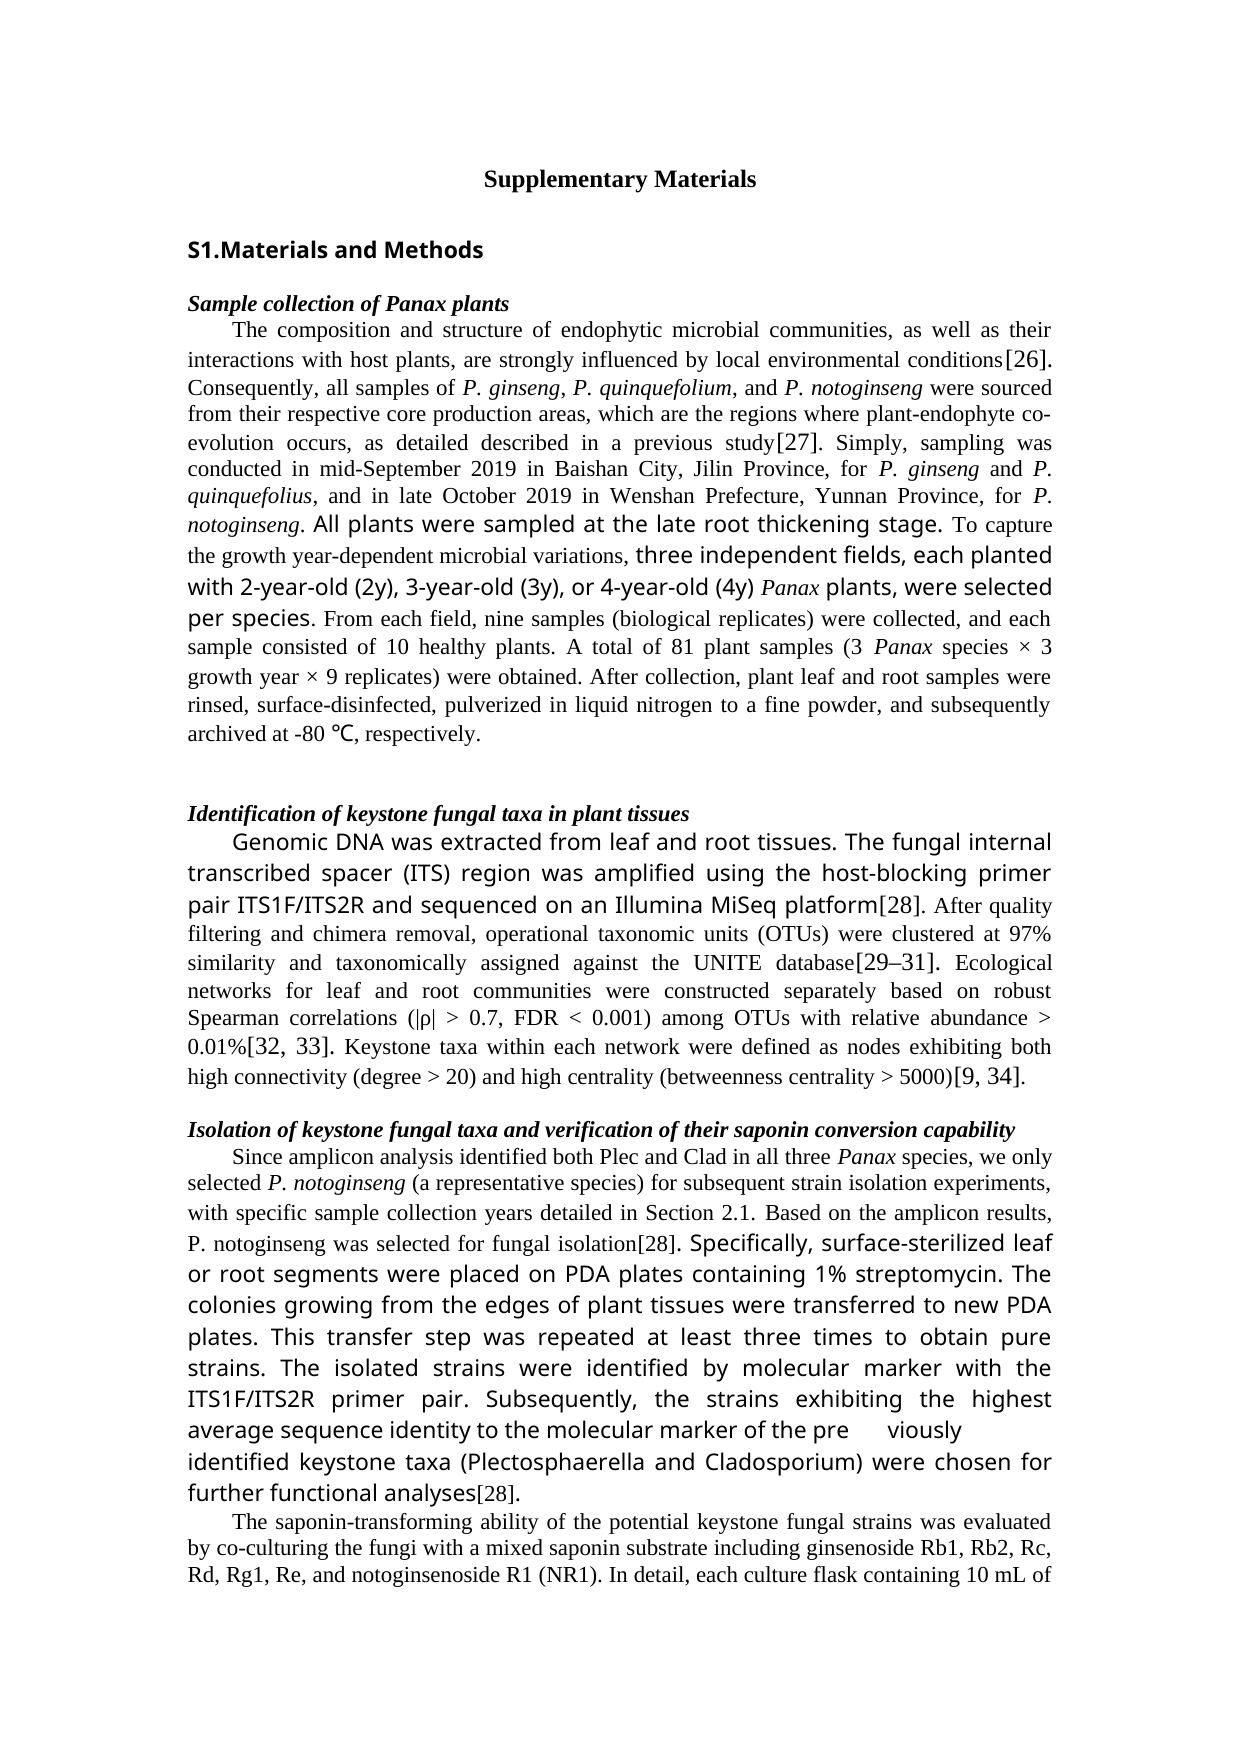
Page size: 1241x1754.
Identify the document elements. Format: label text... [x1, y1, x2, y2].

subtitle Isolation of keystone fungal taxa and verification of their saponin conversion capability [187, 1117, 1053, 1143]
text S1.Materials and Methods [187, 234, 1053, 265]
subtitle Sample collection of Panax plants [187, 290, 1053, 316]
text The composition and structure of endophytic microbial communities, as well as their interactions with host plants, are strongly influenced by local environmental conditions[26]. Consequently, all samples of P. ginseng, P. quinquefolium, and P. notoginseng were sourced from their respective core production areas, which are the regions where plant-endophyte co-evolution occurs, as detailed described in a previous study[27]. Simply, sampling was conducted in mid-September 2019 in Baishan City, Jilin Province, for P. ginseng and P. quinquefolius, and in late October 2019 in Wenshan Prefecture, Yunnan Province, for P. notoginseng. All plants were sampled at the late root thickening stage. To capture the growth year-dependent microbial variations, three independent fields, each planted with 2-year-old (2y), 3-year-old (3y), or 4-year-old (4y) Panax plants, were selected per species. From each field, nine samples (biological replicates) were collected, and each sample consisted of 10 healthy plants. A total of 81 plant samples (3 Panax species × 3 growth year × 9 replicates) were obtained. After collection, plant leaf and root samples were rinsed, surface-disinfected, pulverized in liquid nitrogen to a fine powder, and subsequently archived at -80 ℃, respectively. [187, 316, 1053, 748]
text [187, 1508, 1053, 1587]
subtitle Identification of keystone fungal taxa in plant tissues [187, 800, 1053, 826]
text Since amplicon analysis identified both Plec and Clad in all three Panax species, we only selected P. notoginseng (a representative species) for subsequent strain isolation experiments, with specific sample collection years detailed in Section 2.1. Based on the amplicon results, P. notoginseng was selected for fungal isolation[28]. Specifically, surface-sterilized leaf or root segments were placed on PDA plates containing 1% streptomycin. The colonies growing from the edges of plant tissues were transferred to new PDA plates. This transfer step was repeated at least three times to obtain pure strains. The isolated strains were identified by molecular marker with the ITS1F/ITS2R primer pair. Subsequently, the strains exhibiting the highest average sequence identity to the molecular marker of the pre viously identified keystone taxa (Plectosphaerella and Cladosporium) were chosen for further functional analyses[28]. [187, 1143, 1053, 1508]
text Genomic DNA was extracted from leaf and root tissues. The fungal internal transcribed spacer (ITS) region was amplified using the host-blocking primer pair ITS1F/ITS2R and sequenced on an Illumina MiSeq platform[28]. After quality filtering and chimera removal, operational taxonomic units (OTUs) were clustered at 97% similarity and taxonomically assigned against the UNITE database[29–31]. Ecological networks for leaf and root communities were constructed separately based on robust Spearman correlations (|ρ| > 0.7, FDR < 0.001) among OTUs with relative abundance > 0.01%[32, 33]. Keystone taxa within each network were defined as nodes exhibiting both high connectivity (degree > 20) and high centrality (betweenness centrality > 5000)[9, 34]. [187, 826, 1053, 1090]
text Supplementary Materials [187, 162, 1053, 194]
